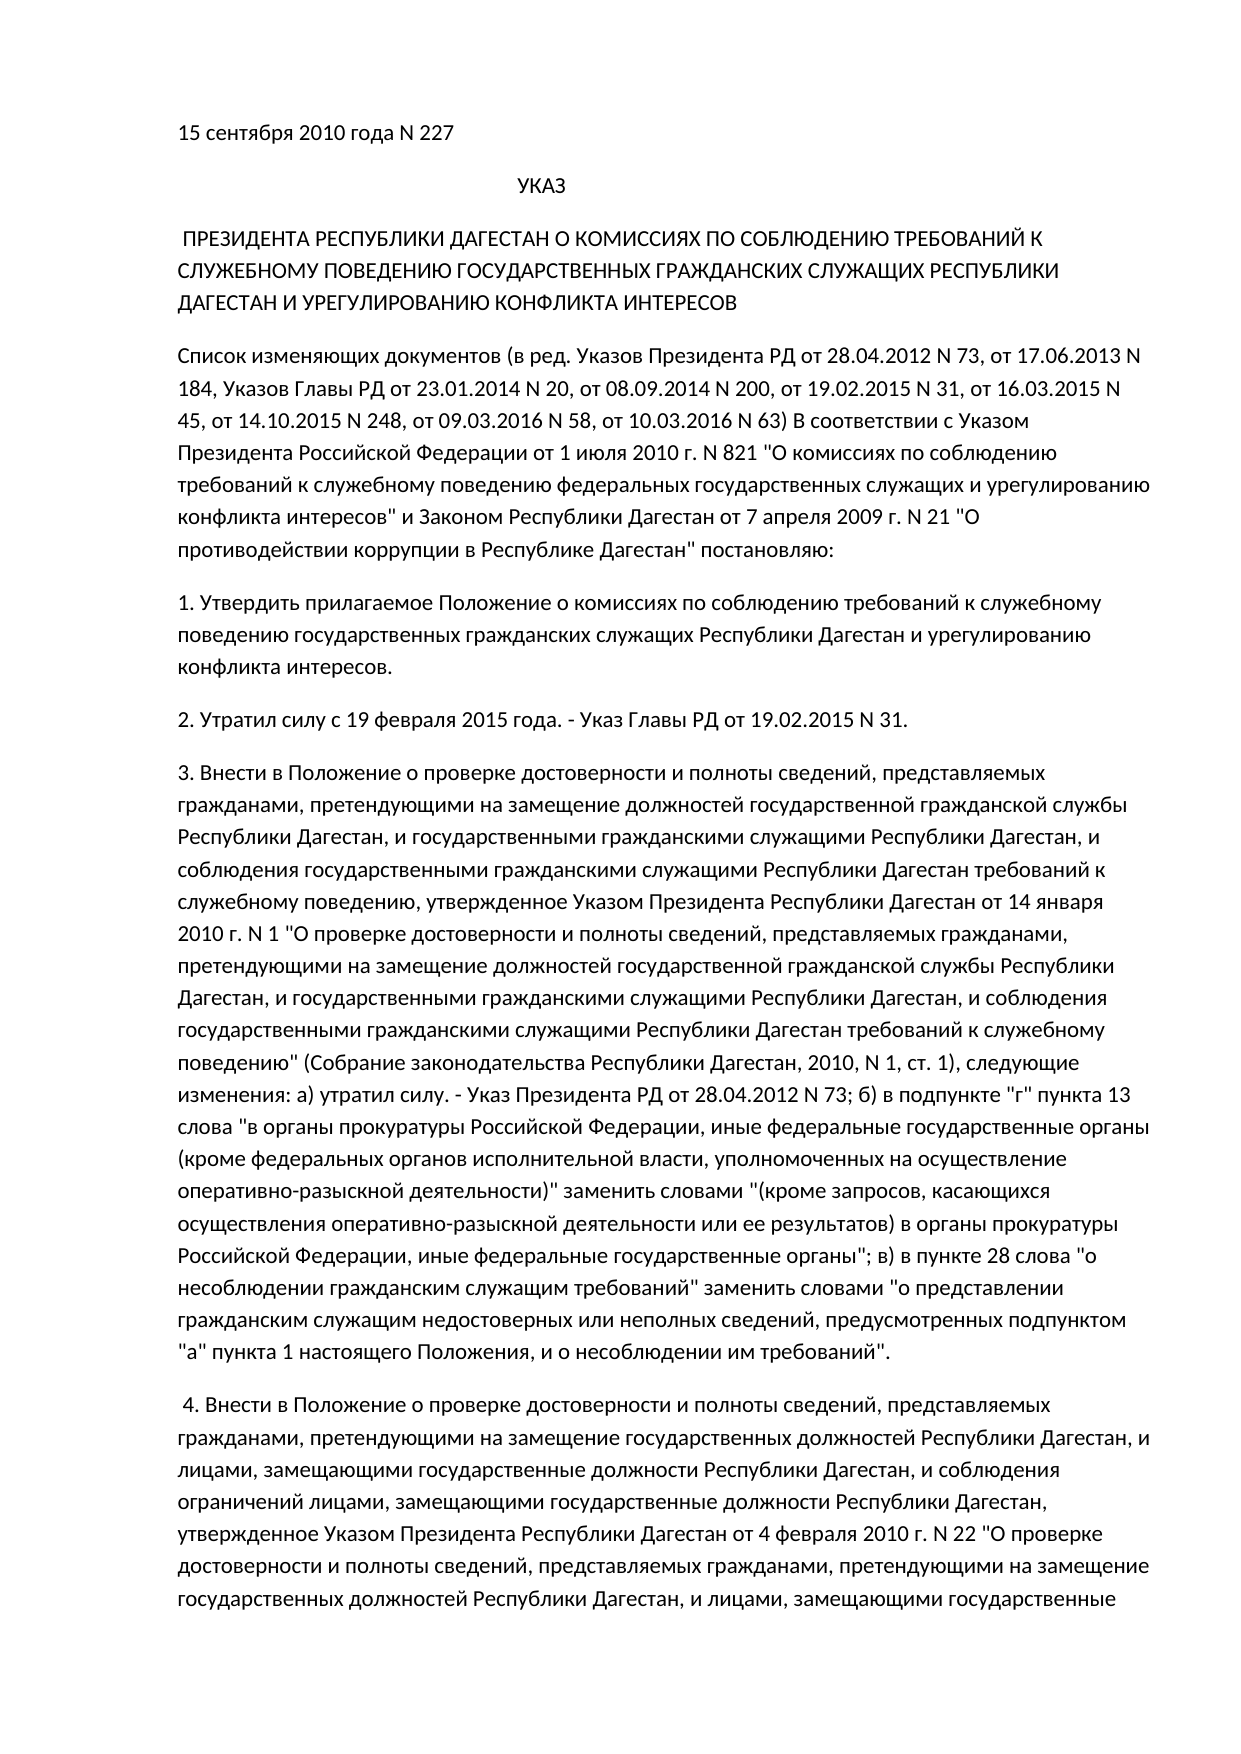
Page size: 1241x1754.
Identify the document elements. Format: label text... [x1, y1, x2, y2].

text 2. Утратил силу с 19 февраля 2015 года. - Указ Главы РД от 19.02.2015 N 31. [177, 705, 1152, 733]
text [177, 1391, 1152, 1612]
text 3. Внести в Положение о проверке достоверности и полноты сведений, представляемых гражданами, претендующими на замещение должностей государственной гражданской службы Республики Дагестан, и государственными гражданскими служащими Республики Дагестан, и соблюдения государственными гражданскими служащими Республики Дагестан требований к служебному поведению, утвержденное Указом Президента Республики Дагестан от 14 января 2010 г. N 1 "О проверке достоверности и полноты сведений, представляемых гражданами, претендующими на замещение должностей государственной гражданской службы Республики Дагестан, и государственными гражданскими служащими Республики Дагестан, и соблюдения государственными гражданскими служащими Республики Дагестан требований к служебному поведению" (Собрание законодательства Республики Дагестан, 2010, N 1, ст. 1), следующие изменения: а) утратил силу. - Указ Президента РД от 28.04.2012 N 73; б) в подпункте "г" пункта 13 слова "в органы прокуратуры Российской Федерации, иные федеральные государственные органы (кроме федеральных органов исполнительной власти, уполномоченных на осуществление оперативно-разыскной деятельности)" заменить словами "(кроме запросов, касающихся осуществления оперативно-разыскной деятельности или ее результатов) в органы прокуратуры Российской Федерации, иные федеральные государственные органы"; в) в пункте 28 слова "о несоблюдении гражданским служащим требований" заменить словами "о представлении гражданским служащим недостоверных или неполных сведений, предусмотренных подпунктом "а" пункта 1 настоящего Положения, и о несоблюдении им требований". [177, 758, 1152, 1366]
text ПРЕЗИДЕНТА РЕСПУБЛИКИ ДАГЕСТАН О КОМИССИЯХ ПО СОБЛЮДЕНИЮ ТРЕБОВАНИЙ К СЛУЖЕБНОМУ ПОВЕДЕНИЮ ГОСУДАРСТВЕННЫХ ГРАЖДАНСКИХ СЛУЖАЩИХ РЕСПУБЛИКИ ДАГЕСТАН И УРЕГУЛИРОВАНИЮ КОНФЛИКТА ИНТЕРЕСОВ [177, 224, 1152, 317]
text 1. Утвердить прилагаемое Положение о комиссиях по соблюдению требований к служебному поведению государственных гражданских служащих Республики Дагестан и урегулированию конфликта интересов. [177, 588, 1152, 680]
text 15 сентября 2010 года N 227 [177, 118, 1152, 146]
text УКАЗ [177, 171, 1152, 199]
text Список изменяющих документов (в ред. Указов Президента РД от 28.04.2012 N 73, от 17.06.2013 N 184, Указов Главы РД от 23.01.2014 N 20, от 08.09.2014 N 200, от 19.02.2015 N 31, от 16.03.2015 N 45, от 14.10.2015 N 248, от 09.03.2016 N 58, от 10.03.2016 N 63) В соответствии с Указом Президента Российской Федерации от 1 июля 2010 г. N 821 "О комиссиях по соблюдению требований к служебному поведению федеральных государственных служащих и урегулированию конфликта интересов" и Законом Республики Дагестан от 7 апреля 2009 г. N 21 "О противодействии коррупции в Республике Дагестан" постановляю: [177, 342, 1152, 563]
